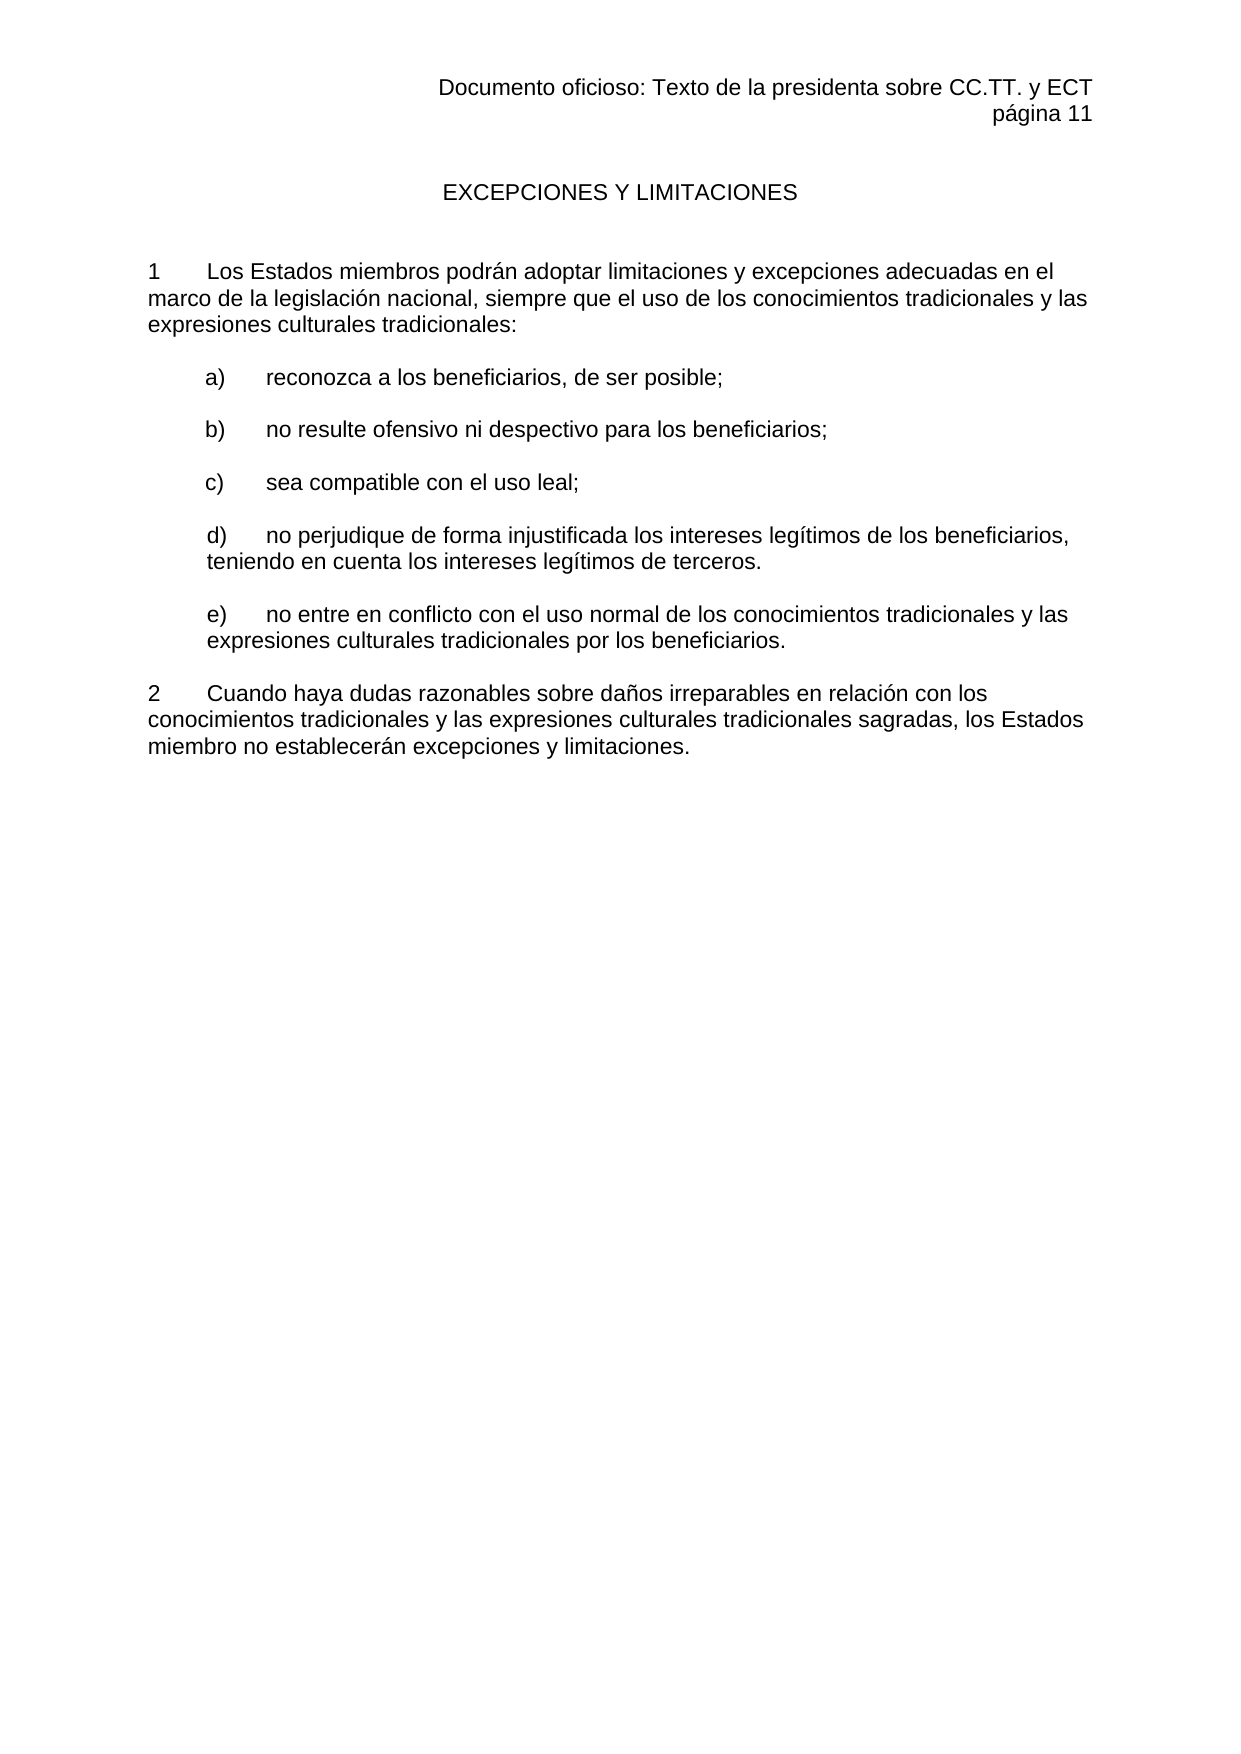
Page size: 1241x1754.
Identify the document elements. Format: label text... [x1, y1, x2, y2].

text e) no entre en conflicto con el uso normal de los conocimientos tradicionales y las expresiones culturales tradicionales por los beneficiarios. [207, 601, 1093, 654]
text a) reconozca a los beneficiarios, de ser posible; [205, 364, 1093, 390]
text b) no resulte ofensivo ni despectivo para los beneficiarios; [205, 416, 1093, 443]
text EXCEPCIONES Y LIMITACIONES [148, 179, 1093, 206]
text 1 Los Estados miembros podrán adoptar limitaciones y excepciones adecuadas en el marco de la legislación nacional, siempre que el uso de los conocimientos tradicionales y las expresiones culturales tradicionales: [148, 258, 1093, 337]
text c) sea compatible con el uso leal; [205, 469, 1093, 496]
text 2 Cuando haya dudas razonables sobre daños irreparables en relación con los conocimientos tradicionales y las expresiones culturales tradicionales sagradas, los Estados miembro no establecerán excepciones y limitaciones. [148, 680, 1093, 759]
text d) no perjudique de forma injustificada los intereses legítimos de los beneficiarios, teniendo en cuenta los intereses legítimos de terceros. [207, 522, 1093, 574]
